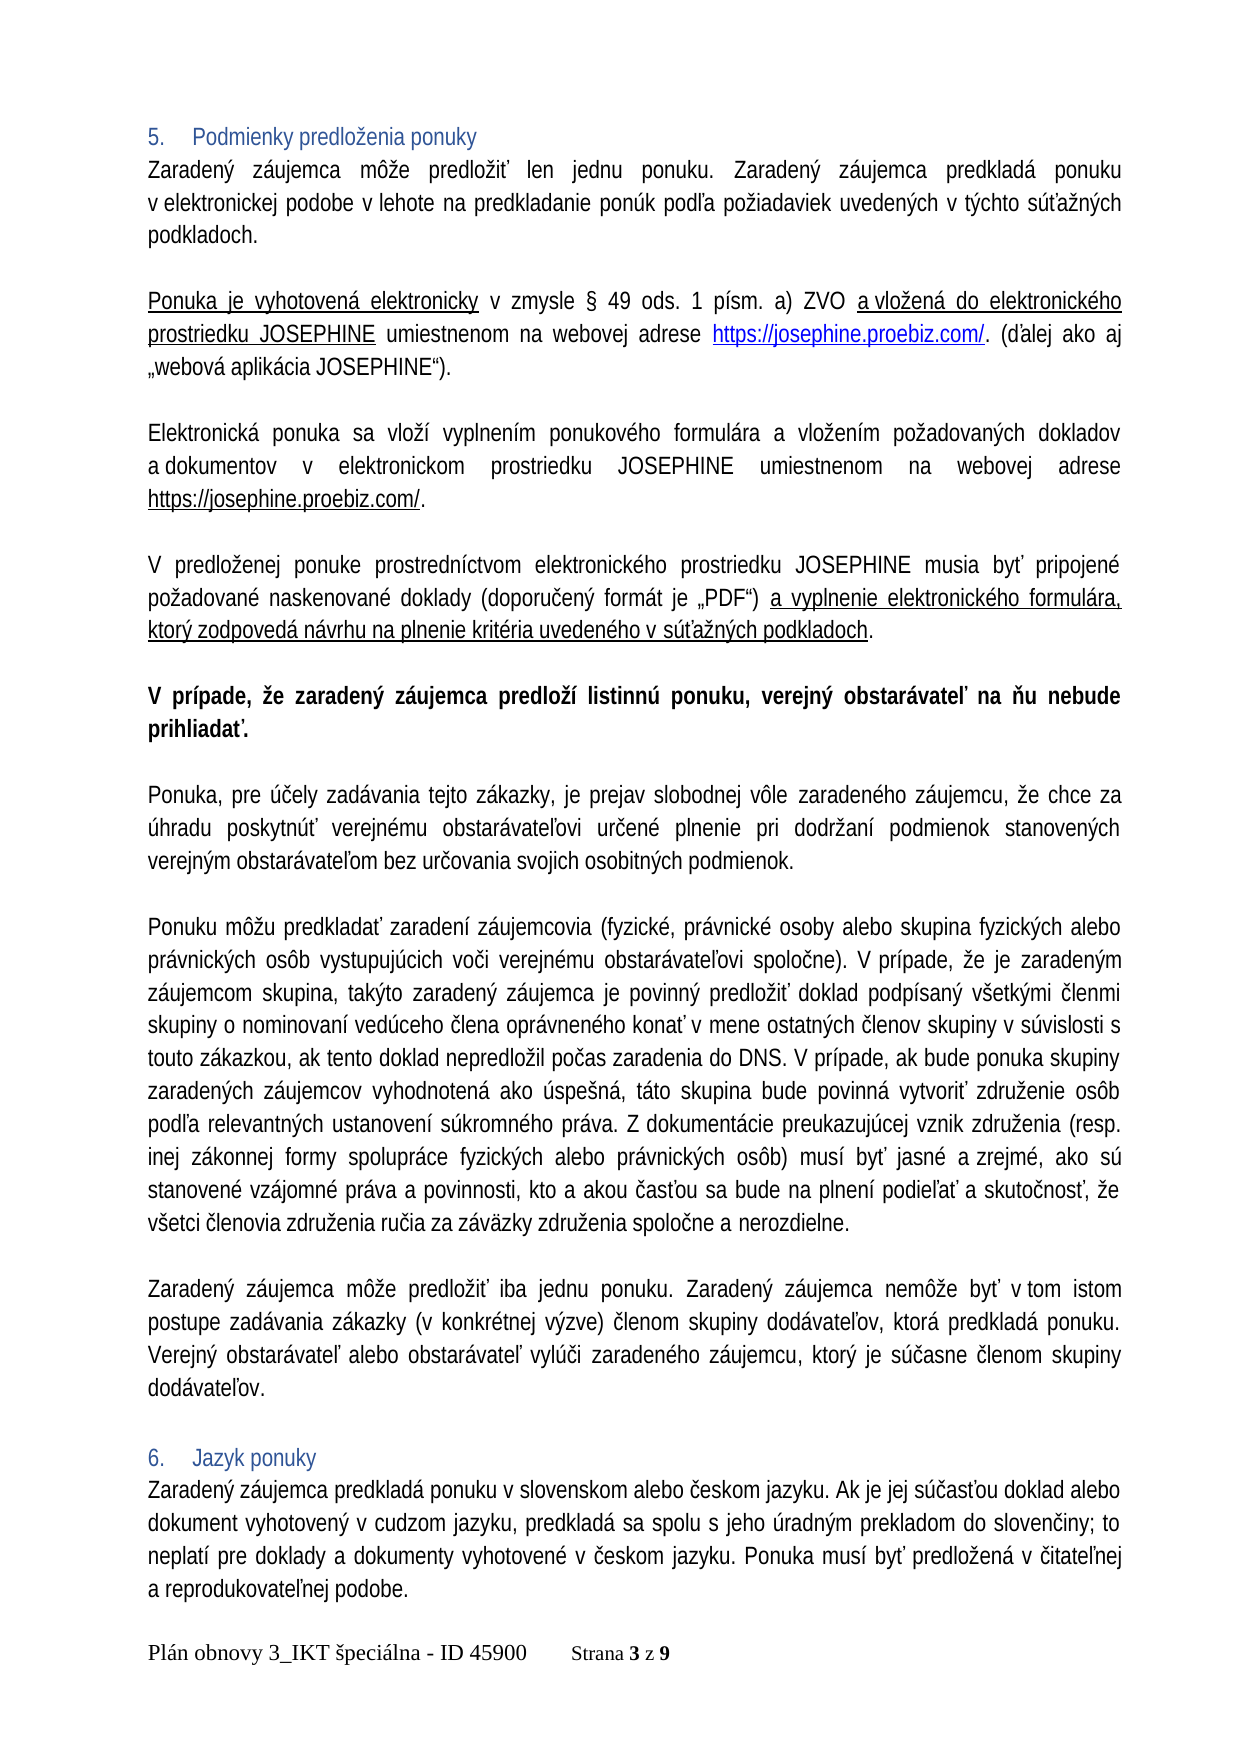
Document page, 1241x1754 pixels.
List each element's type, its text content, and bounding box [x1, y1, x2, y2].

text Zaradený záujemca predkladá ponuku v slovenskom alebo českom jazyku. Ak je jej súčasťou doklad alebo dokument vyhotovený v cudzom jazyku, predkladá sa spolu s jeho úradným prekladom do slovenčiny; to neplatí pre doklady a dokumenty vyhotovené v českom jazyku. Ponuka musí byť predložená v čitateľnej a reprodukovateľnej podobe. [148, 1476, 1122, 1603]
text Ponuka, pre účely zadávania tejto zákazky, je prejav slobodnej vôle zaradeného záujemcu, že chce za úhradu poskytnúť verejnému obstarávateľovi určené plnenie pri dodržaní podmienok stanovených verejným obstarávateľom bez určovania svojich osobitných podmienok. [148, 780, 1122, 874]
text Zaradený záujemca môže predložiť len jednu ponuku. Zaradený záujemca predkladá ponuku v elektronickej podobe v lehote na predkladanie ponúk podľa požiadaviek uvedených v týchto súťažných podkladoch. [148, 155, 1122, 249]
text Elektronická ponuka sa vloží vyplnením ponukového formulára a vložením požadovaných dokladov a dokumentov v elektronickom prostriedku JOSEPHINE umiestnenom na webovej adrese https://josephine.proebiz.com/. [148, 418, 1122, 512]
subtitle Podmienky predloženia ponuky [148, 122, 1122, 150]
text Ponuku môžu predkladať zaradení záujemcovia (fyzické, právnické osoby alebo skupina fyzických alebo právnických osôb vystupujúcich voči verejnému obstarávateľovi spoločne). V prípade, že je zaradeným záujemcom skupina, takýto zaradený záujemca je povinný predložiť doklad podpísaný všetkými členmi skupiny o nominovaní vedúceho člena oprávneného konať v mene ostatných členov skupiny v súvislosti s touto zákazkou, ak tento doklad nepredložil počas zaradenia do DNS. V prípade, ak bude ponuka skupiny zaradených záujemcov vyhodnotená ako úspešná, táto skupina bude povinná vytvoriť združenie osôb podľa relevantných ustanovení súkromného práva. Z dokumentácie preukazujúcej vznik združenia (resp. inej zákonnej formy spolupráce fyzických alebo právnických osôb) musí byť jasné a zrejmé, ako sú stanovené vzájomné práva a povinnosti, kto a akou časťou sa bude na plnení podieľať a skutočnosť, že všetci členovia združenia ručia za záväzky združenia spoločne a nerozdielne. [148, 912, 1122, 1237]
text V predloženej ponuke prostredníctvom elektronického prostriedku JOSEPHINE musia byť pripojené požadované naskenované doklady (doporučený formát je „PDF“) a vyplnenie elektronického formulára, ktorý zodpovedá návrhu na plnenie kritéria uvedeného v súťažných podkladoch. [148, 550, 1122, 644]
text Zaradený záujemca môže predložiť iba jednu ponuku. Zaradený záujemca nemôže byť v tom istom postupe zadávania zákazky (v konkrétnej výzve) členom skupiny dodávateľov, ktorá predkladá ponuku. Verejný obstarávateľ alebo obstarávateľ vylúči zaradeného záujemcu, ktorý je súčasne členom skupiny dodávateľov. [148, 1274, 1122, 1401]
text Ponuka je vyhotovená elektronicky v zmysle § 49 ods. 1 písm. a) ZVO a vložená do elektronického prostriedku JOSEPHINE umiestnenom na webovej adrese https://josephine.proebiz.com/. (ďalej ako aj „webová aplikácia JOSEPHINE“). [148, 286, 1122, 381]
text V prípade, že zaradený záujemca predloží listinnú ponuku, verejný obstarávateľ na ňu nebude prihliadať. [148, 681, 1122, 743]
subtitle Jazyk ponuky [148, 1443, 1122, 1471]
